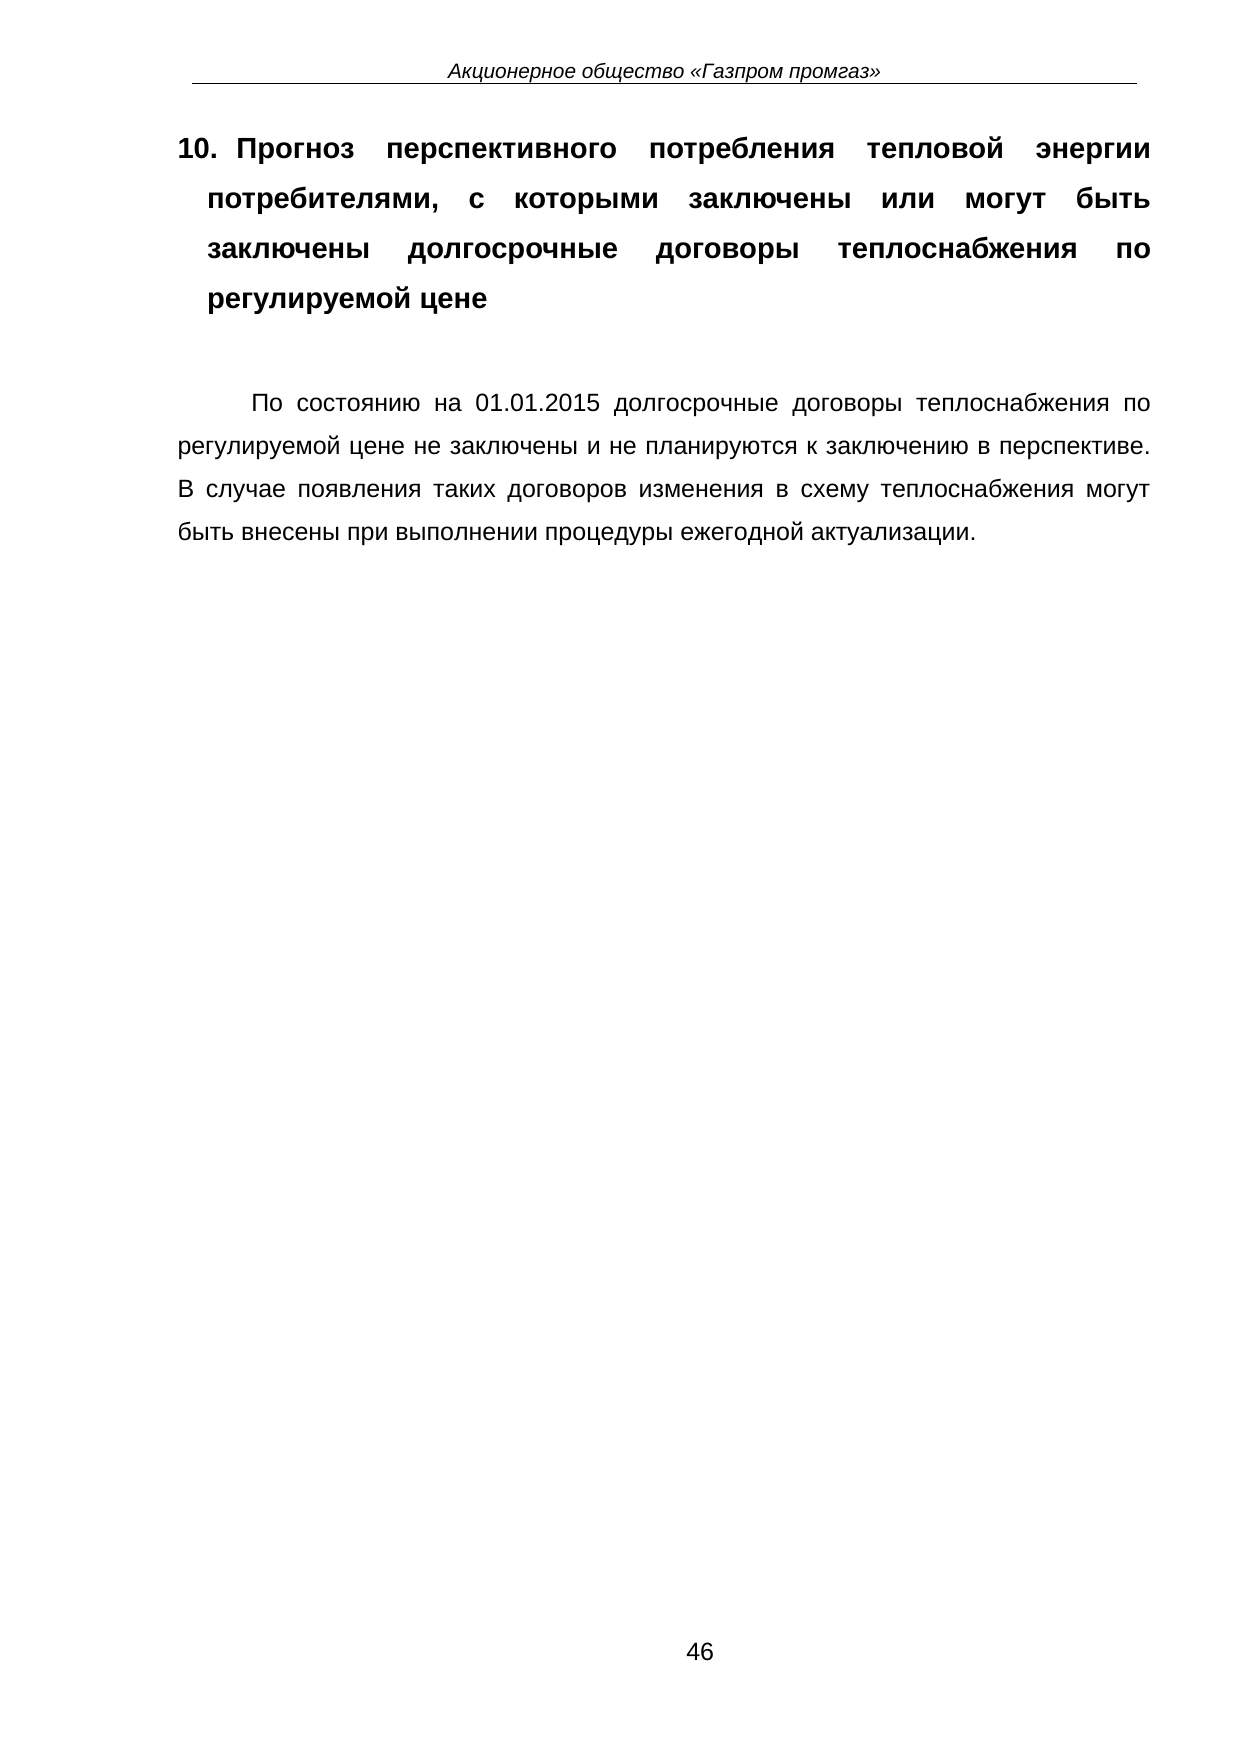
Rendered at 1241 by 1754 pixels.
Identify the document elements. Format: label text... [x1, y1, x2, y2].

text По состоянию на 01.01.2015 долгосрочные договоры теплоснабжения по регулируемой цене не заключены и не планируются к заключению в перспективе. В случае появления таких договоров изменения в схему теплоснабжения могут быть внесены при выполнении процедуры ежегодной актуализации. [177, 387, 1152, 546]
subtitle Прогноз перспективного потребления тепловой энергии потребителями, с которыми заключены или могут быть заключены долгосрочные договоры теплоснабжения по регулируемой цене [177, 131, 1152, 315]
